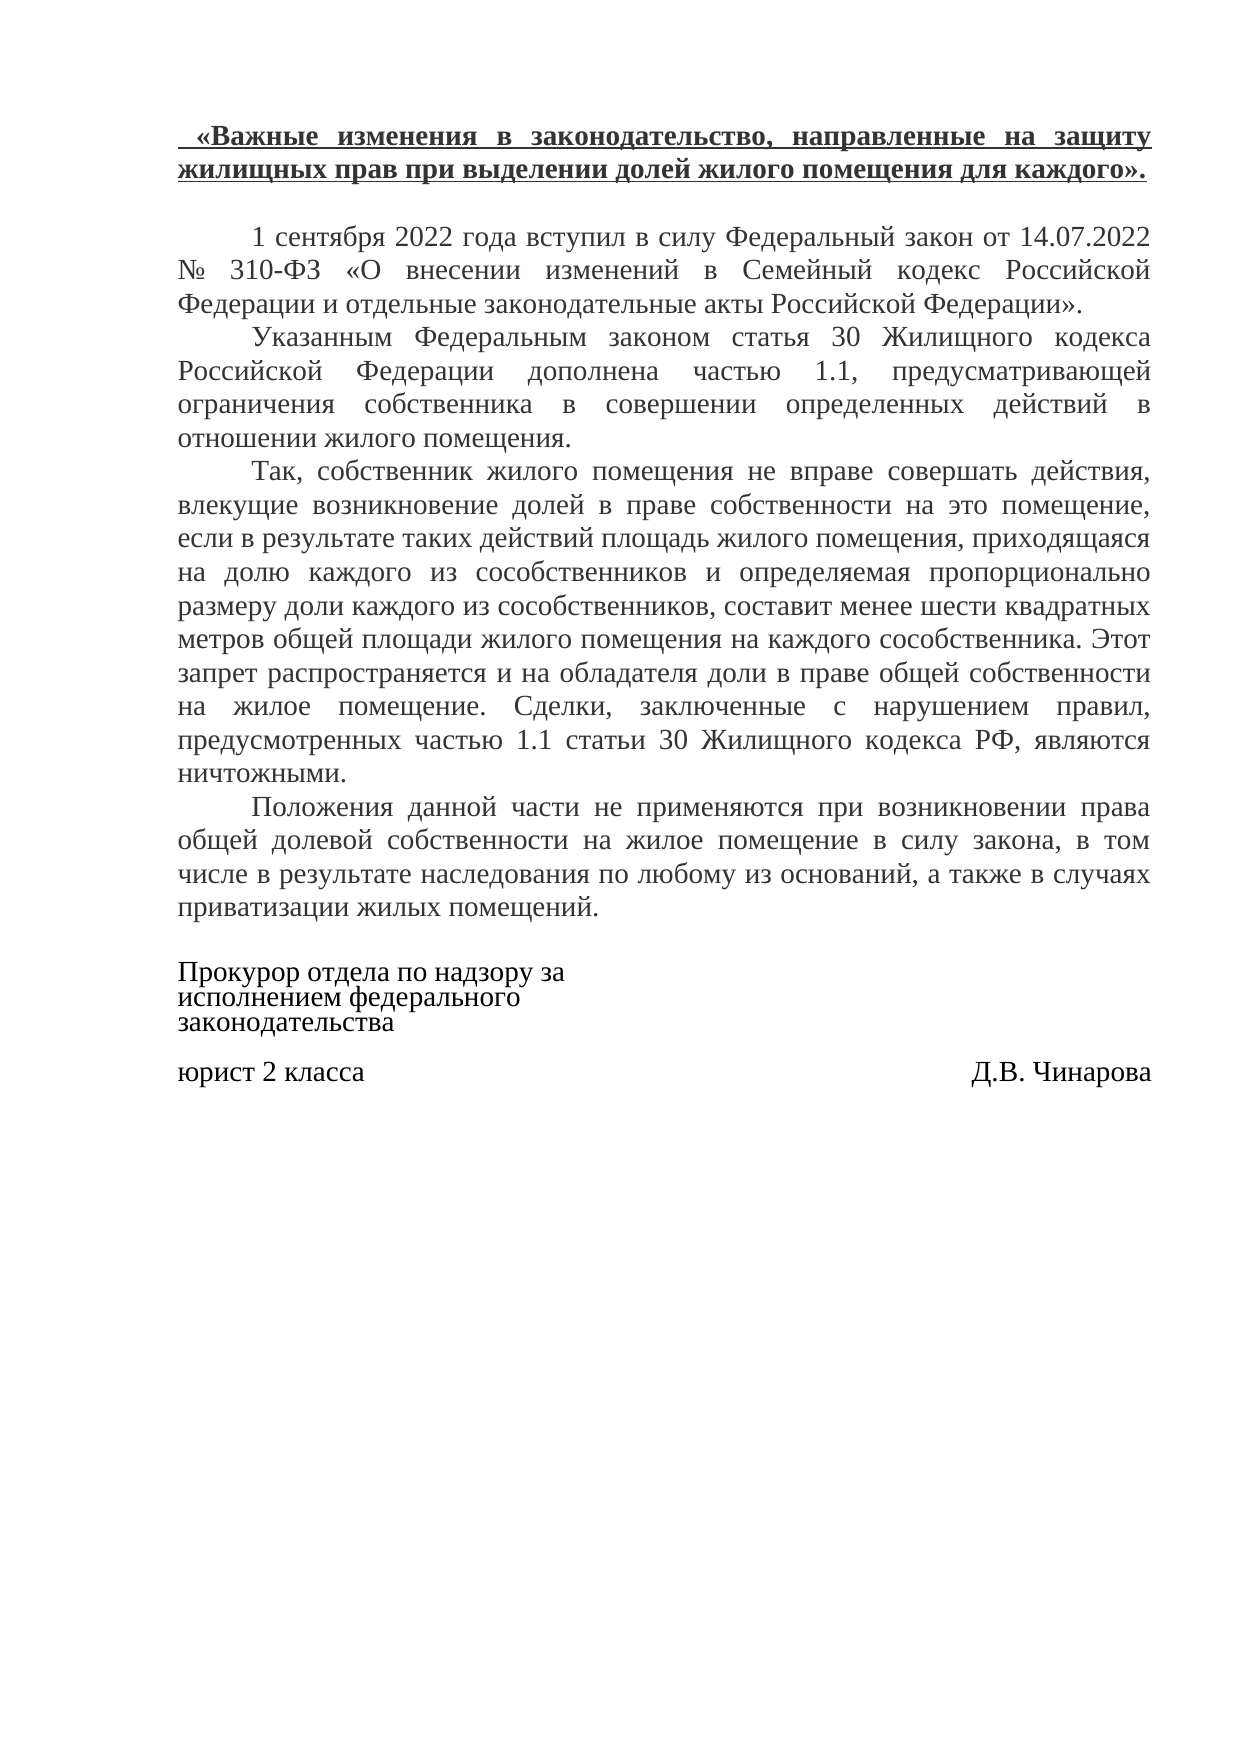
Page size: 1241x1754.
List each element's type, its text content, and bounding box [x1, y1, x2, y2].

text Прокурор отдела по надзору за [177, 962, 1152, 987]
text юрист 2 класса Д.В. Чинарова [988, 1062, 1152, 1087]
text 1 сентября 2022 года вступил в силу Федеральный закон от 14.07.2022 № 310-ФЗ «О внесении изменений в Семейный кодекс Российской Федерации и отдельные законодательные акты Российской Федерации». [177, 219, 1152, 319]
text юрист 2 класса Д.В. Чинарова [177, 1062, 978, 1087]
text Указанным Федеральным законом статья 30 Жилищного кодекса Российской Федерации дополнена частью 1.1, предусматривающей ограничения собственника в совершении определенных действий в отношении жилого помещения. [177, 319, 1152, 453]
text «Важные изменения в законодательство, направленные на защиту жилищных прав при выделении долей жилого помещения для каждого». [177, 148, 1152, 185]
text исполнением федерального [177, 987, 357, 1012]
text «Важные изменения в законодательство, направленные на защиту жилищных прав при выделении долей жилого помещения для каждого». [177, 118, 1152, 147]
text Положения данной части не применяются при возникновении права общей долевой собственности на жилое помещение в силу закона, в том числе в результате наследования по любому из оснований, а также в случаях приватизации жилых помещений. [177, 789, 1152, 923]
text законодательства [177, 1012, 1152, 1037]
text Так, собственник жилого помещения не вправе совершать действия, влекущие возникновение долей в праве собственности на это помещение, если в результате таких действий площадь жилого помещения, приходящаяся на долю каждого из сособственников и определяемая пропорционально размеру доли каждого из сособственников, составит менее шести квадратных метров общей площади жилого помещения на каждого сособственника. Этот запрет распространяется и на обладателя доли в праве общей собственности на жилое помещение. Сделки, заключенные с нарушением правил, предусмотренных частью 1.1 статьи 30 Жилищного кодекса РФ, являются ничтожными. [177, 453, 1152, 789]
text исполнением федерального [360, 987, 1152, 1012]
